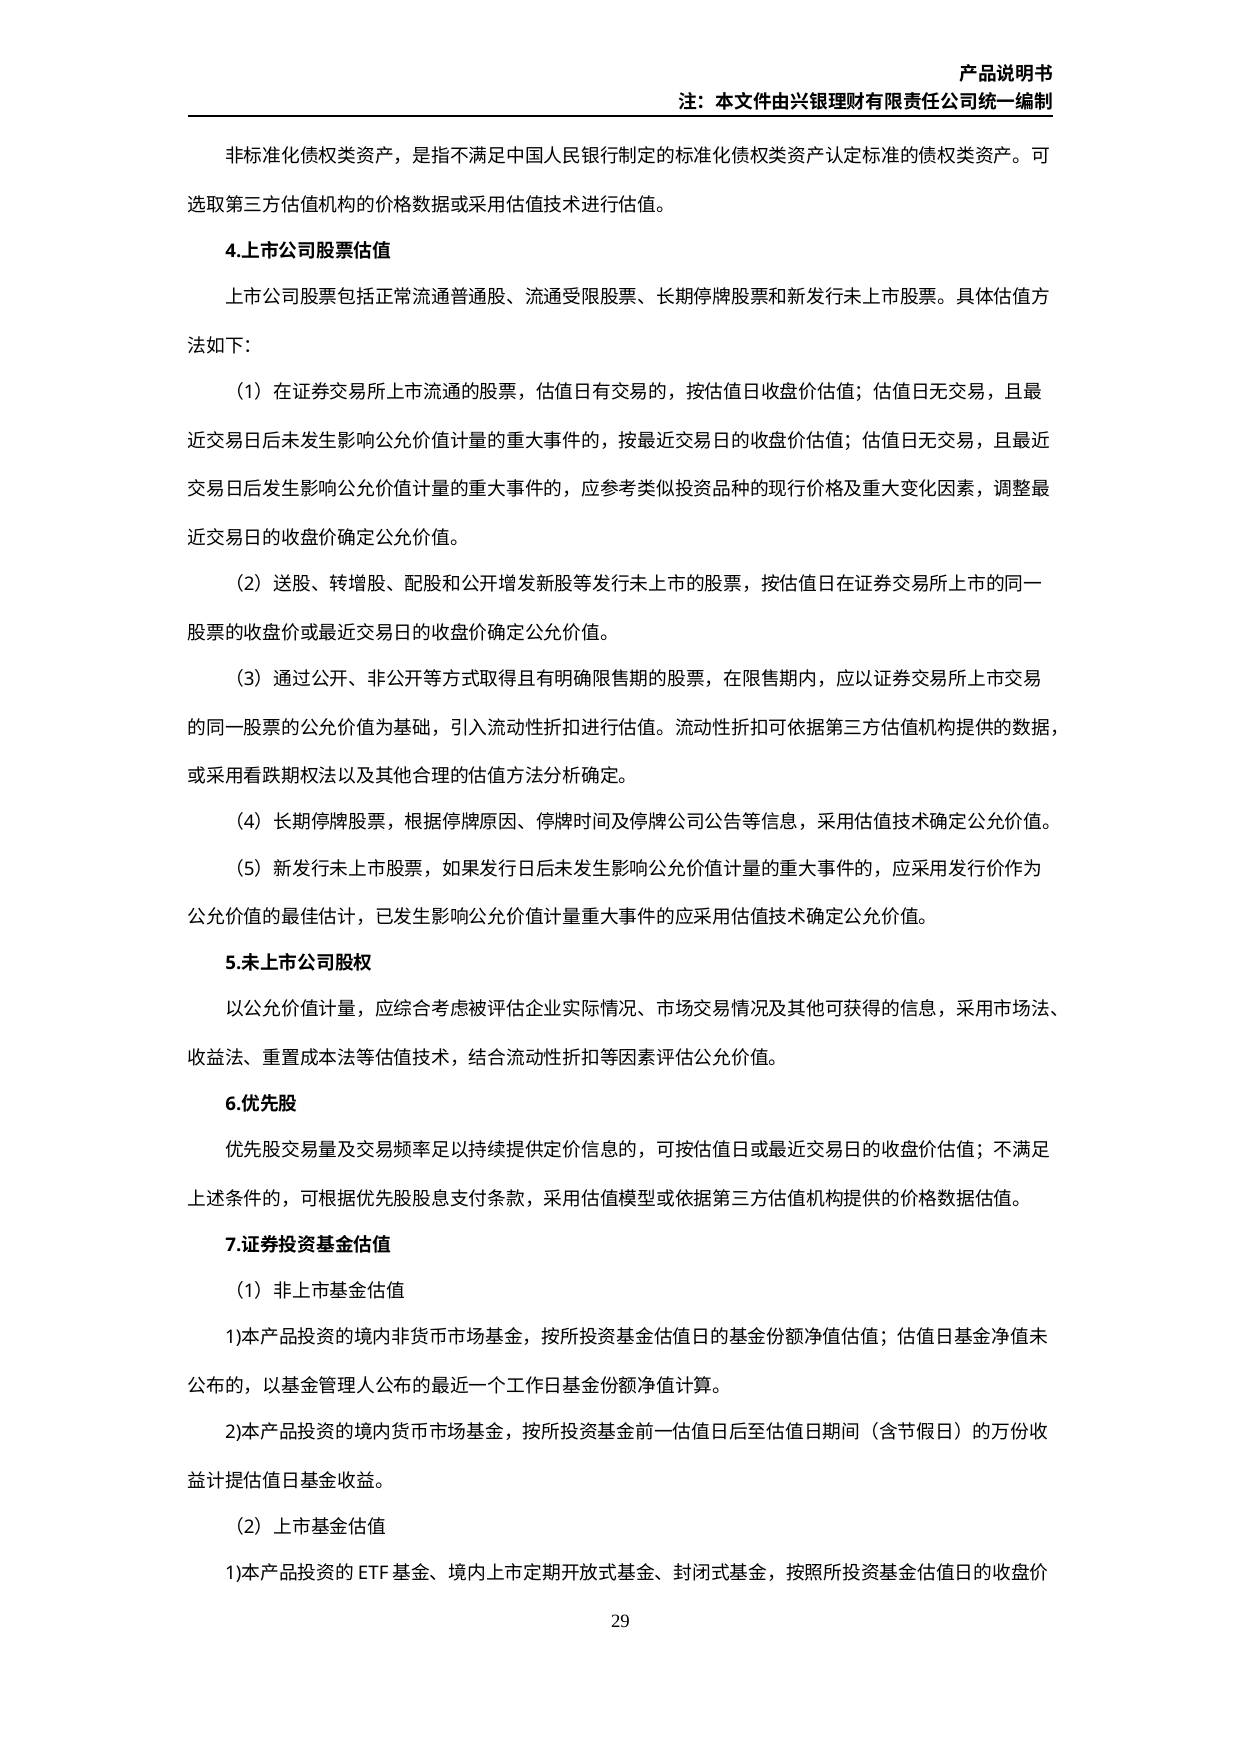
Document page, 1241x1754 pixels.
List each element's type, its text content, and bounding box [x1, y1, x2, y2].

text 6.优先股 [187, 1086, 1053, 1119]
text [187, 1555, 1053, 1587]
text （5）新发行未上市股票，如果发行日后未发生影响公允价值计量的重大事件的，应采用发行价作为公允价值的最佳估计，已发生影响公允价值计量重大事件的应采用估值技术确定公允价值。 [187, 851, 1053, 932]
text 4.上市公司股票估值 [187, 233, 1053, 266]
text （3）通过公开、非公开等方式取得且有明确限售期的股票，在限售期内，应以证券交易所上市交易的同一股票的公允价值为基础，引入流动性折扣进行估值。流动性折扣可依据第三方估值机构提供的数据，或采用看跌期权法以及其他合理的估值方法分析确定。 [187, 661, 1053, 791]
text 优先股交易量及交易频率足以持续提供定价信息的，可按估值日或最近交易日的收盘价估值；不满足上述条件的，可根据优先股股息支付条款，采用估值模型或依据第三方估值机构提供的价格数据估值。 [187, 1132, 1053, 1213]
text 非标准化债权类资产，是指不满足中国人民银行制定的标准化债权类资产认定标准的债权类资产。可选取第三方估值机构的价格数据或采用估值技术进行估值。 [187, 138, 1053, 219]
text 2)本产品投资的境内货币市场基金，按所投资基金前一估值日后至估值日期间（含节假日）的万份收益计提估值日基金收益。 [187, 1414, 1053, 1495]
text （2）上市基金估值 [187, 1509, 1053, 1541]
text 7.证券投资基金估值 [187, 1227, 1053, 1259]
text （1）在证券交易所上市流通的股票，估值日有交易的，按估值日收盘价估值；估值日无交易，且最近交易日后未发生影响公允价值计量的重大事件的，按最近交易日的收盘价估值；估值日无交易，且最近交易日后发生影响公允价值计量的重大事件的，应参考类似投资品种的现行价格及重大变化因素，调整最近交易日的收盘价确定公允价值。 [187, 374, 1053, 553]
text （2）送股、转增股、配股和公开增发新股等发行未上市的股票，按估值日在证券交易所上市的同一股票的收盘价或最近交易日的收盘价确定公允价值。 [187, 566, 1053, 647]
text 上市公司股票包括正常流通普通股、流通受限股票、长期停牌股票和新发行未上市股票。具体估值方法如下： [187, 279, 1053, 360]
text （1）非上市基金估值 [187, 1273, 1053, 1306]
text 1)本产品投资的境内非货币市场基金，按所投资基金估值日的基金份额净值估值；估值日基金净值未公布的，以基金管理人公布的最近一个工作日基金份额净值计算。 [187, 1319, 1053, 1400]
text （4）长期停牌股票，根据停牌原因、停牌时间及停牌公司公告等信息，采用估值技术确定公允价值。 [187, 804, 1053, 837]
text 5.未上市公司股权 [187, 945, 1053, 978]
text 以公允价值计量，应综合考虑被评估企业实际情况、市场交易情况及其他可获得的信息，采用市场法、收益法、重置成本法等估值技术，结合流动性折扣等因素评估公允价值。 [187, 991, 1053, 1073]
